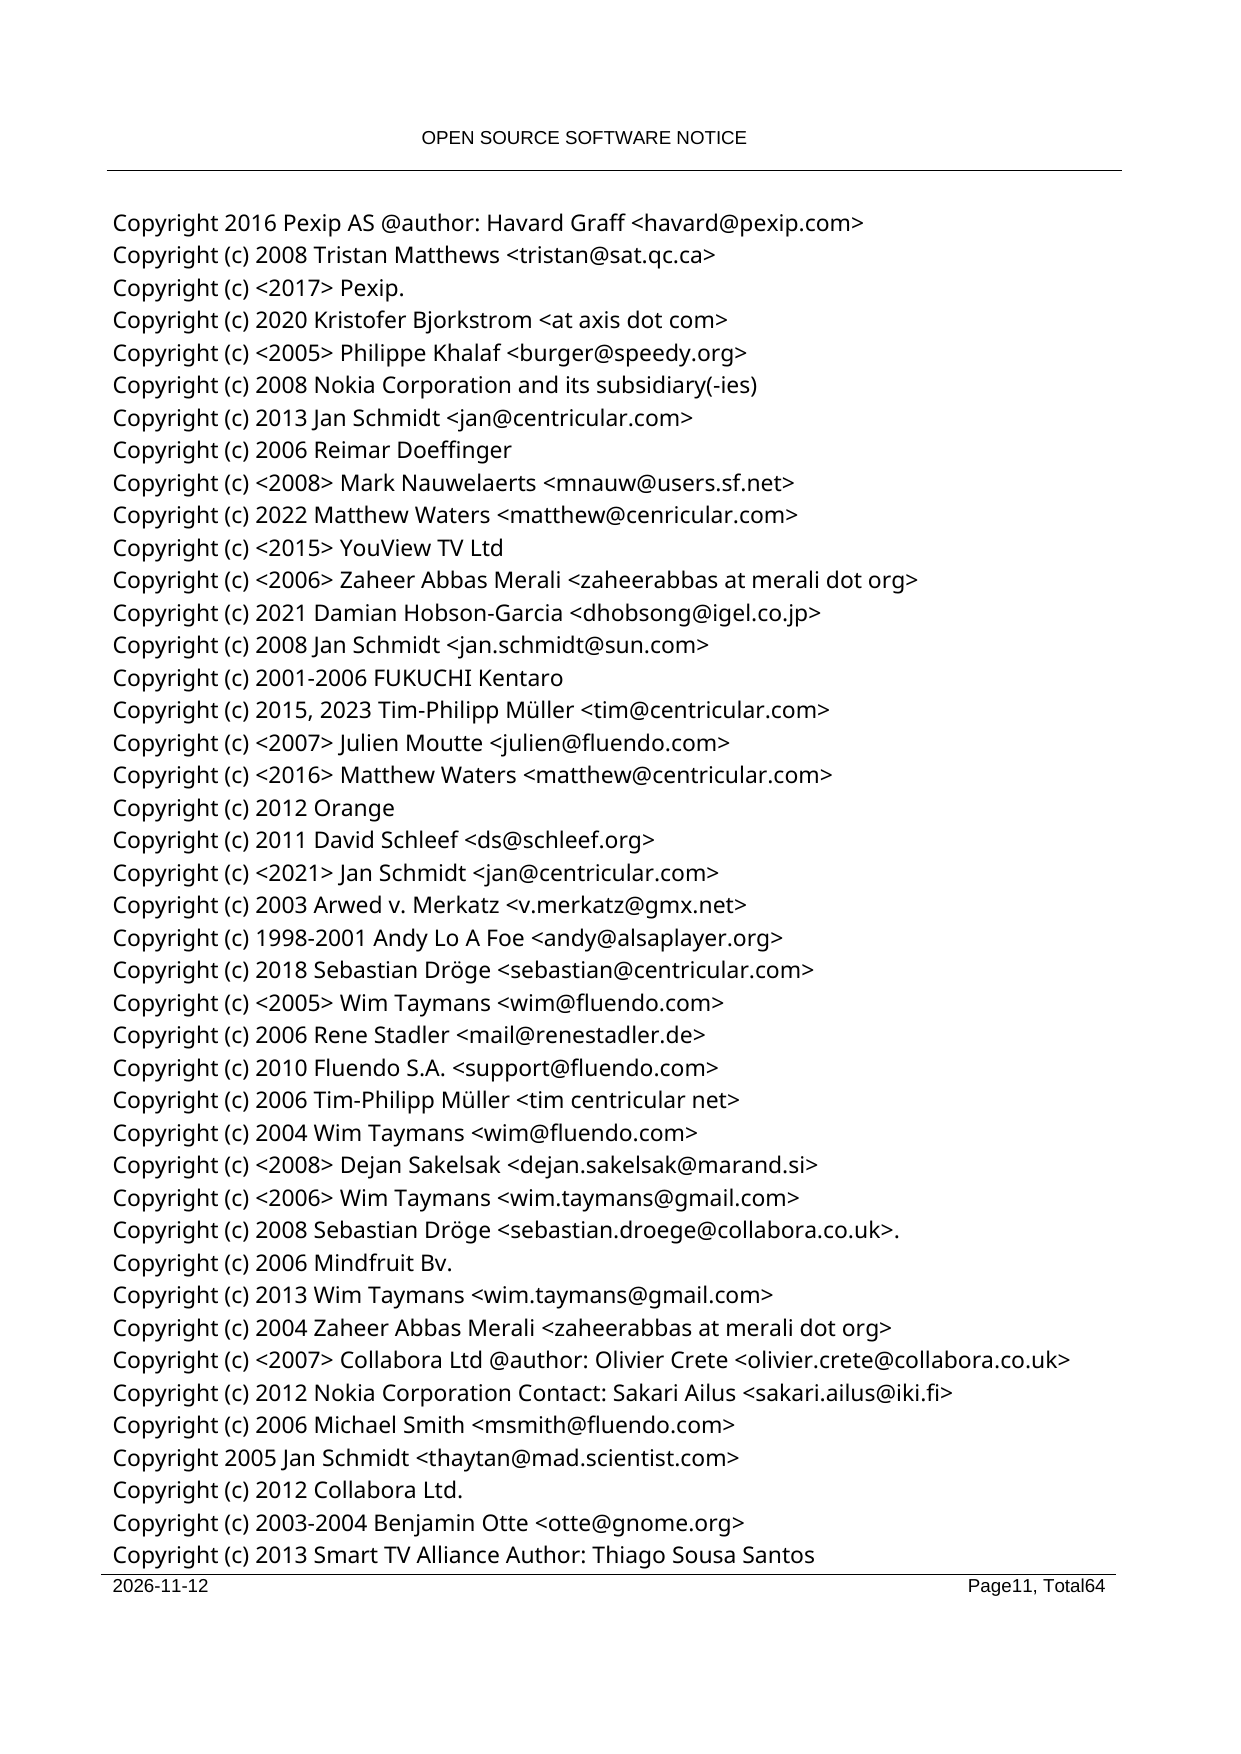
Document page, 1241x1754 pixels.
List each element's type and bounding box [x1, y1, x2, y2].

text [112, 206, 1128, 1571]
